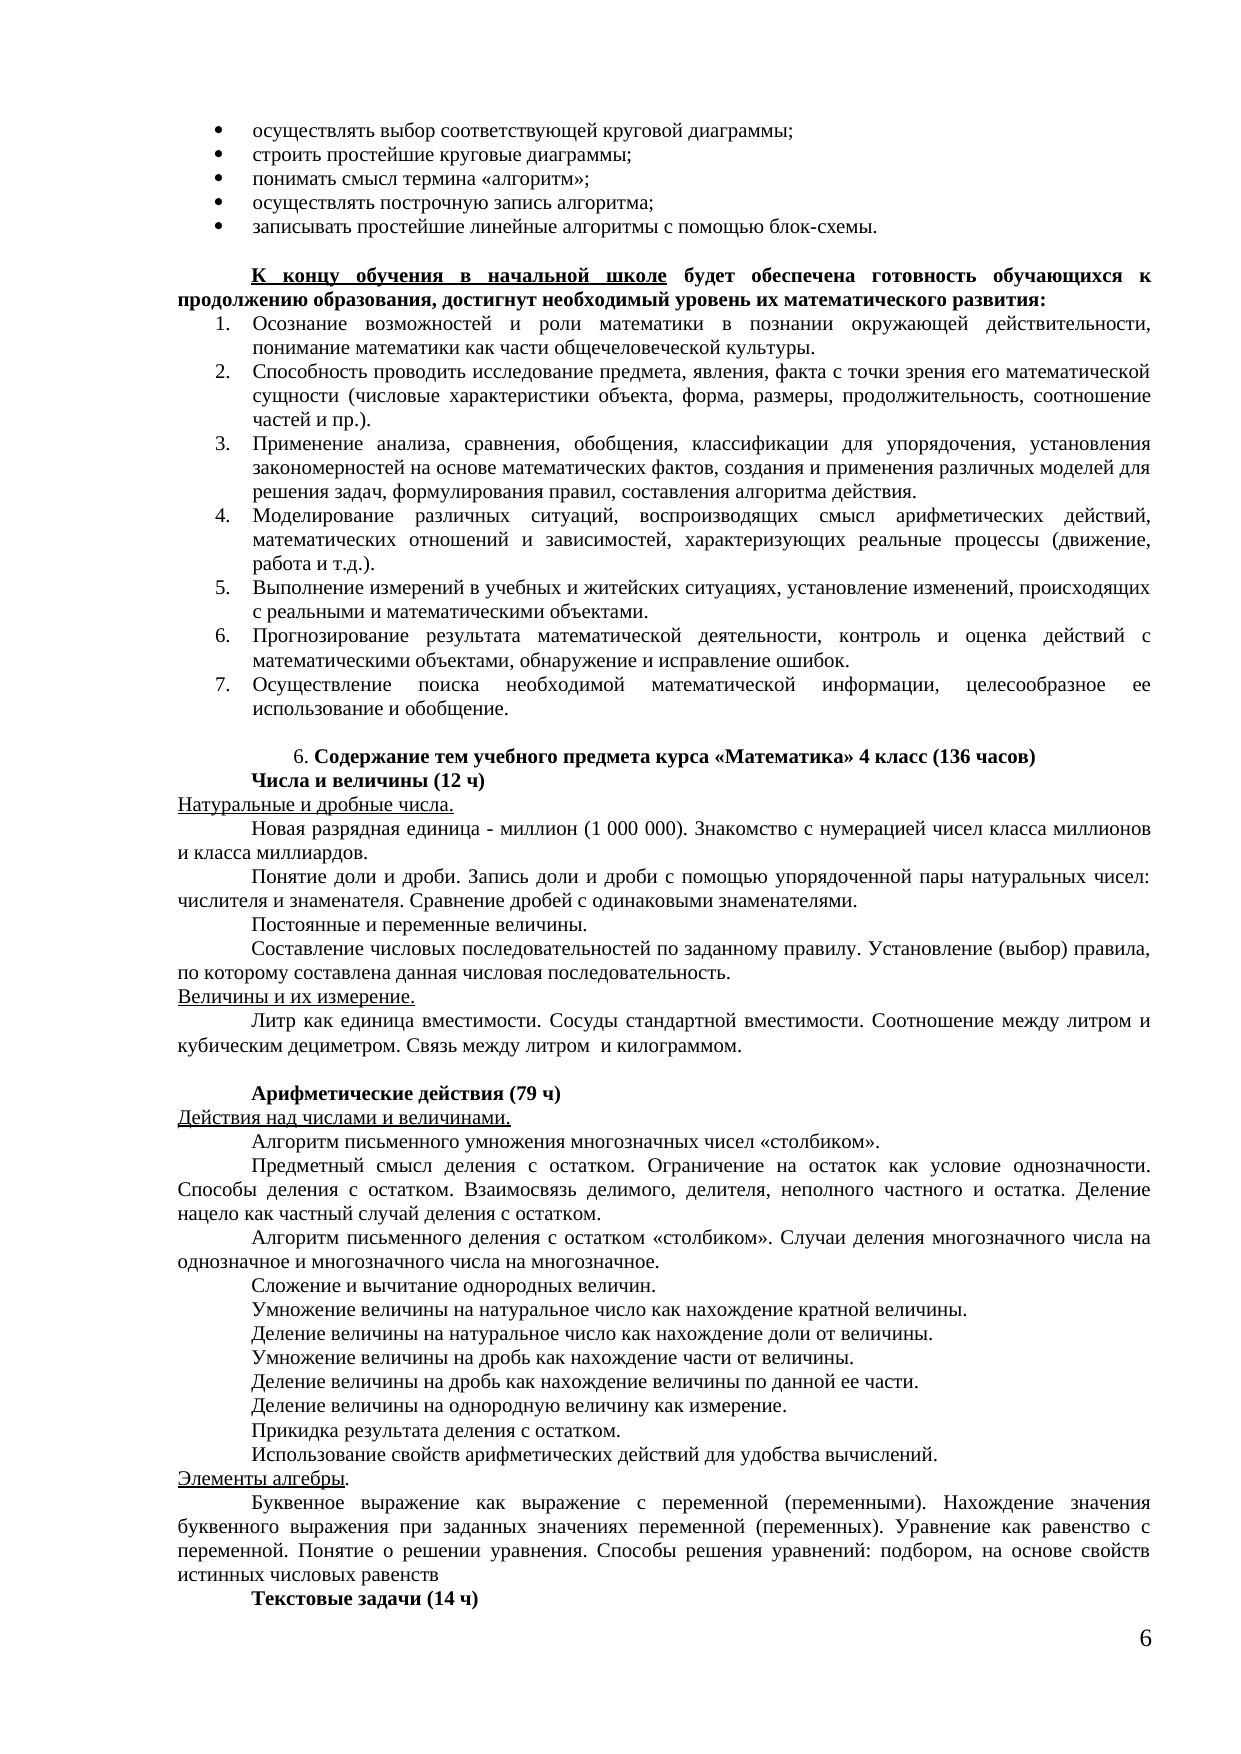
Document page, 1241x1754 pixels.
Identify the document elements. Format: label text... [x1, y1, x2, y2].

list Предметный смысл деления с остатком. Ограничение на остаток как условие однозначности. Способы деления с остатком. Взаимосвязь делимого, делителя, неполного частного и остатка. Деление нацело как частный случай деления с остатком. [177, 1153, 1152, 1225]
list Числа и величины (12 ч) [177, 768, 1152, 792]
list Деление величины на однородную величину как измерение. [177, 1393, 1152, 1417]
list Деление величины на дробь как нахождение величины по данной ее части. [177, 1369, 1152, 1393]
list Арифметические действия (79 ч) [177, 1081, 1152, 1105]
list Моделирование различных ситуаций, воспроизводящих смысл арифметических действий, математических отношений и зависимостей, характеризующих реальные процессы (движение, работа и т.д.). [215, 503, 1152, 575]
list понимать смысл термина «алгоритм»; [215, 166, 1152, 190]
list Действия над числами и величинами. [177, 1105, 1152, 1129]
list Буквенное выражение как выражение с переменной (переменными). Нахождение значения буквенного выражения при заданных значениях переменной (переменных). Уравнение как равенство с переменной. Понятие о решении уравнения. Способы решения уравнений: подбором, на основе свойств истинных числовых равенств [177, 1490, 1152, 1586]
list Осуществление поиска необходимой математической информации, целесообразное ее использование и обобщение. [215, 672, 1152, 720]
list осуществлять построчную запись алгоритма; [215, 190, 1152, 214]
list Постоянные и переменные величины. [177, 912, 1152, 936]
list Умножение величины на натуральное число как нахождение кратной величины. [177, 1297, 1152, 1321]
list Литр как единица вместимости. Сосуды стандартной вместимости. Соотношение между литром и кубическим дециметром. Связь между литром и килограммом. [177, 1008, 1152, 1057]
list Текстовые задачи (14 ч) [177, 1586, 1152, 1610]
list Осознание возможностей и роли математики в познании окружающей действительности, понимание математики как части общечеловеческой культуры. [215, 311, 1152, 359]
list Новая разрядная единица - миллион (1 000 000). Знакомство с нумерацией чисел класса миллионов и класса миллиардов. [177, 816, 1152, 864]
text К концу обучения в начальной школе будет обеспечена готовность обучающихся к продолжению образования, достигнут необходимый уровень их математического развития: [177, 262, 1152, 311]
list Деление величины на натуральное число как нахождение доли от величины. [177, 1321, 1152, 1345]
list Сложение и вычитание однородных величин. [177, 1273, 1152, 1297]
list Применение анализа, сравнения, обобщения, классификации для упорядочения, установления закономерностей на основе математических фактов, создания и применения различных моделей для решения задач, формулирования правил, составления алгоритма действия. [215, 431, 1152, 503]
list Понятие доли и дроби. Запись доли и дроби с помощью упорядоченной пары натуральных чисел: числителя и знаменателя. Сравнение дробей с одинаковыми знаменателями. [177, 864, 1152, 912]
list строить простейшие круговые диаграммы; [215, 142, 1152, 166]
list Алгоритм письменного деления с остатком «столбиком». Случаи деления многозначного числа на однозначное и многозначного числа на многозначное. [177, 1225, 1152, 1273]
list Алгоритм письменного умножения многозначных чисел «столбиком». [177, 1129, 1152, 1153]
list Величины и их измерение. [177, 984, 1152, 1008]
list Прикидка результата деления с остатком. [177, 1417, 1152, 1442]
list Использование свойств арифметических действий для удобства вычислений. [177, 1442, 1152, 1466]
list записывать простейшие линейные алгоритмы с помощью блок-схемы. [215, 214, 1152, 238]
list Выполнение измерений в учебных и житейских ситуациях, установление изменений, происходящих с реальными и математическими объектами. [215, 575, 1152, 623]
list Прогнозирование результата математической деятельности, контроль и оценка действий с математическими объектами, обнаружение и исправление ошибок. [215, 623, 1152, 672]
list Натуральные и дробные числа. [177, 792, 1152, 816]
list осуществлять выбор соответствующей круговой диаграммы; [215, 118, 1152, 142]
list Составление числовых последовательностей по заданному правилу. Установление (выбор) правила, по которому составлена данная числовая последовательность. [177, 936, 1152, 984]
list Элементы алгебры. [177, 1466, 1152, 1490]
list Умножение величины на дробь как нахождение части от величины. [177, 1345, 1152, 1369]
list 6. Содержание тем учебного предмета курса «Математика» 4 класс (136 часов) [177, 744, 1152, 768]
list Способность проводить исследование предмета, явления, факта с точки зрения его математической сущности (числовые характеристики объекта, форма, размеры, продолжительность, соотношение частей и пр.). [215, 359, 1152, 431]
